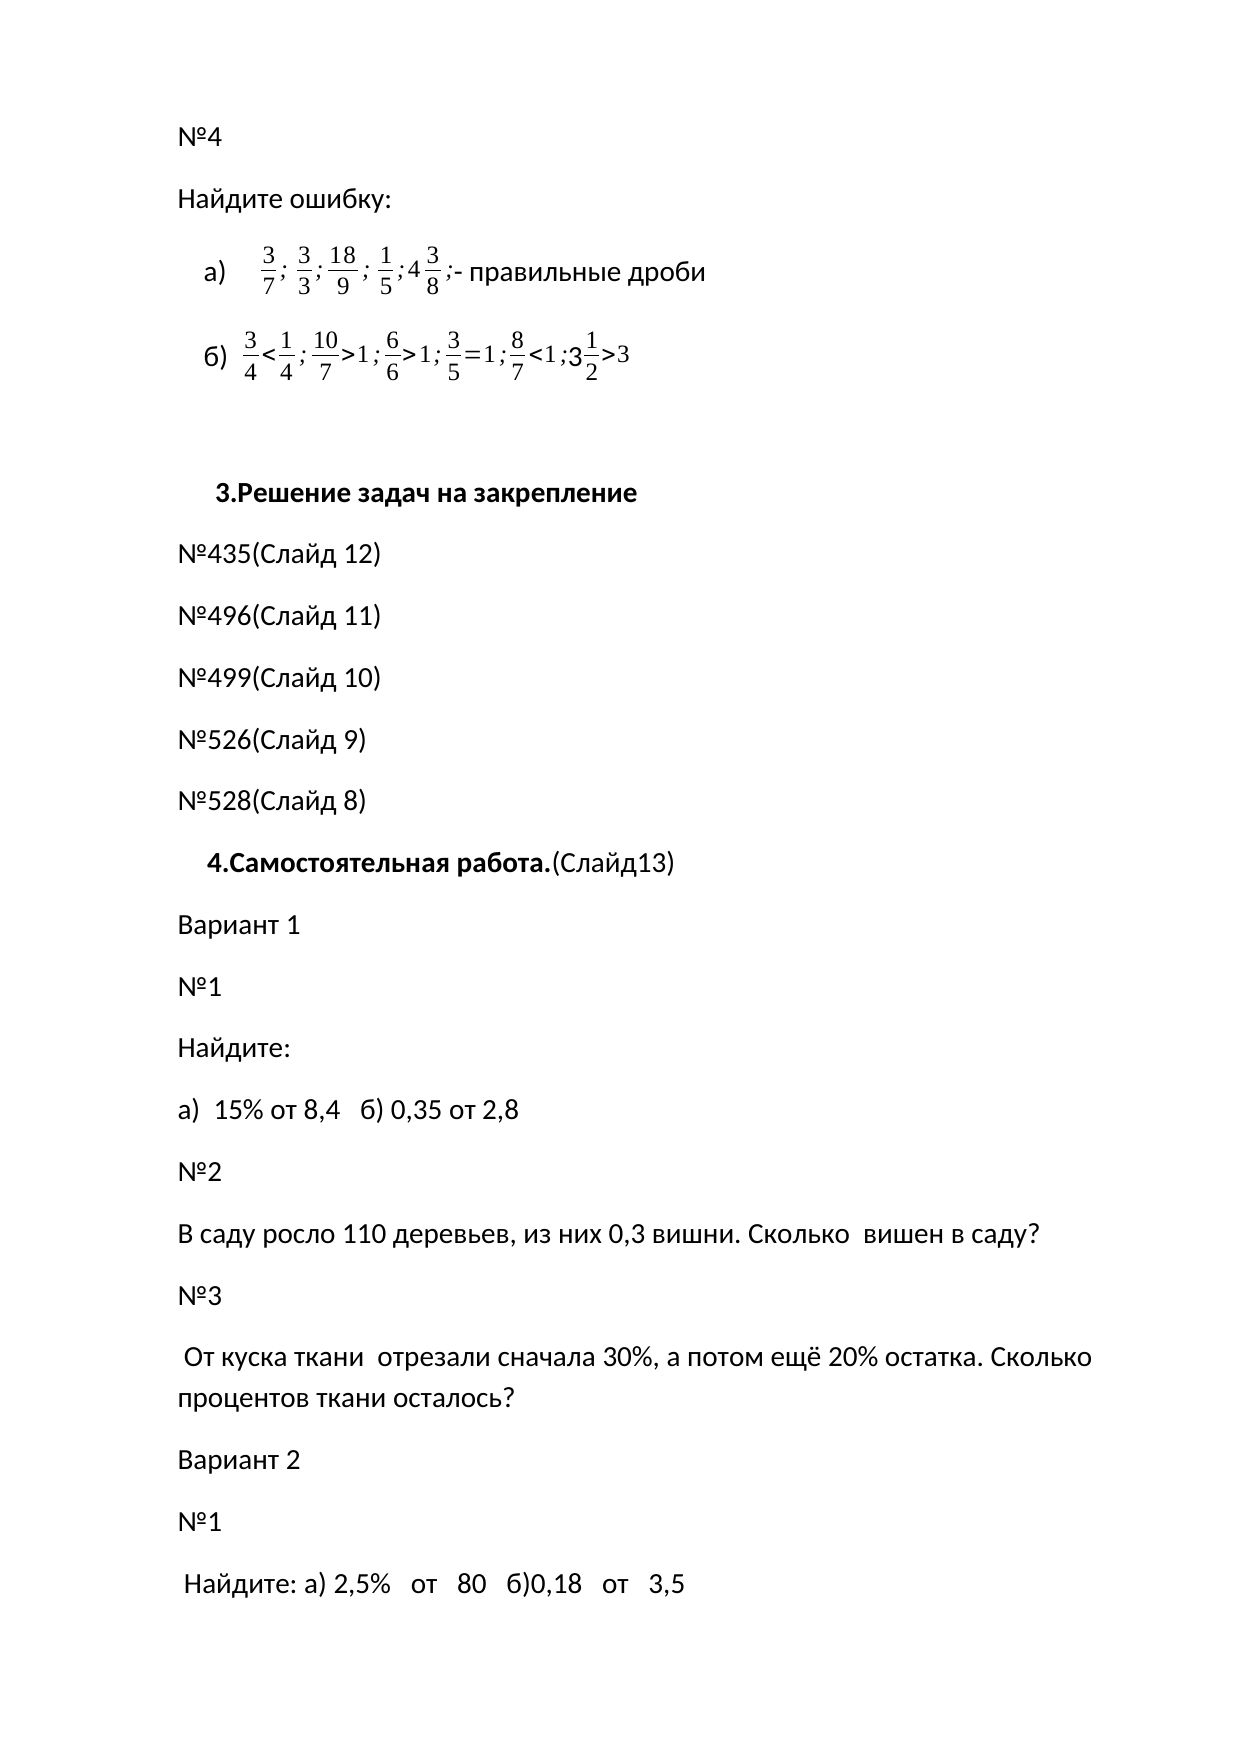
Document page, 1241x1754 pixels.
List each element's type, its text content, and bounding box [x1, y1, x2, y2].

text От куска ткани отрезали сначала 30%, а потом ещё 20% остатка. Сколько процентов ткани осталось? [177, 1338, 1152, 1415]
text а) 15% от 8,4 б) 0,35 от 2,8 [177, 1091, 1152, 1127]
text №499(Слайд 10) [177, 659, 1152, 694]
text а) - правильные дроби [177, 242, 1152, 301]
text №526(Слайд 9) [177, 721, 1152, 756]
text №435(Слайд 12) [177, 535, 1152, 571]
text Вариант 2 [177, 1441, 1152, 1477]
text №1 [177, 1503, 1152, 1538]
text №3 [177, 1277, 1152, 1312]
text №496(Слайд 11) [177, 597, 1152, 633]
text №1 [177, 968, 1152, 1003]
text Найдите: [177, 1029, 1152, 1065]
text В саду росло 110 деревьев, из них 0,3 вишни. Сколько вишен в саду? [177, 1215, 1152, 1251]
text 4.Самостоятельная работа.(Слайд13) [207, 844, 1152, 880]
text 3.Решение задач на закрепление [215, 474, 1152, 509]
text Вариант 1 [177, 906, 1152, 942]
text №528(Слайд 8) [177, 782, 1152, 818]
text №2 [177, 1153, 1152, 1189]
text Найдите: а) 2,5% от 80 б)0,18 от 3,5 [177, 1565, 1152, 1600]
text б) 3 [177, 327, 1152, 386]
text Найдите ошибку: [177, 180, 1152, 216]
text №4 [177, 118, 1152, 154]
